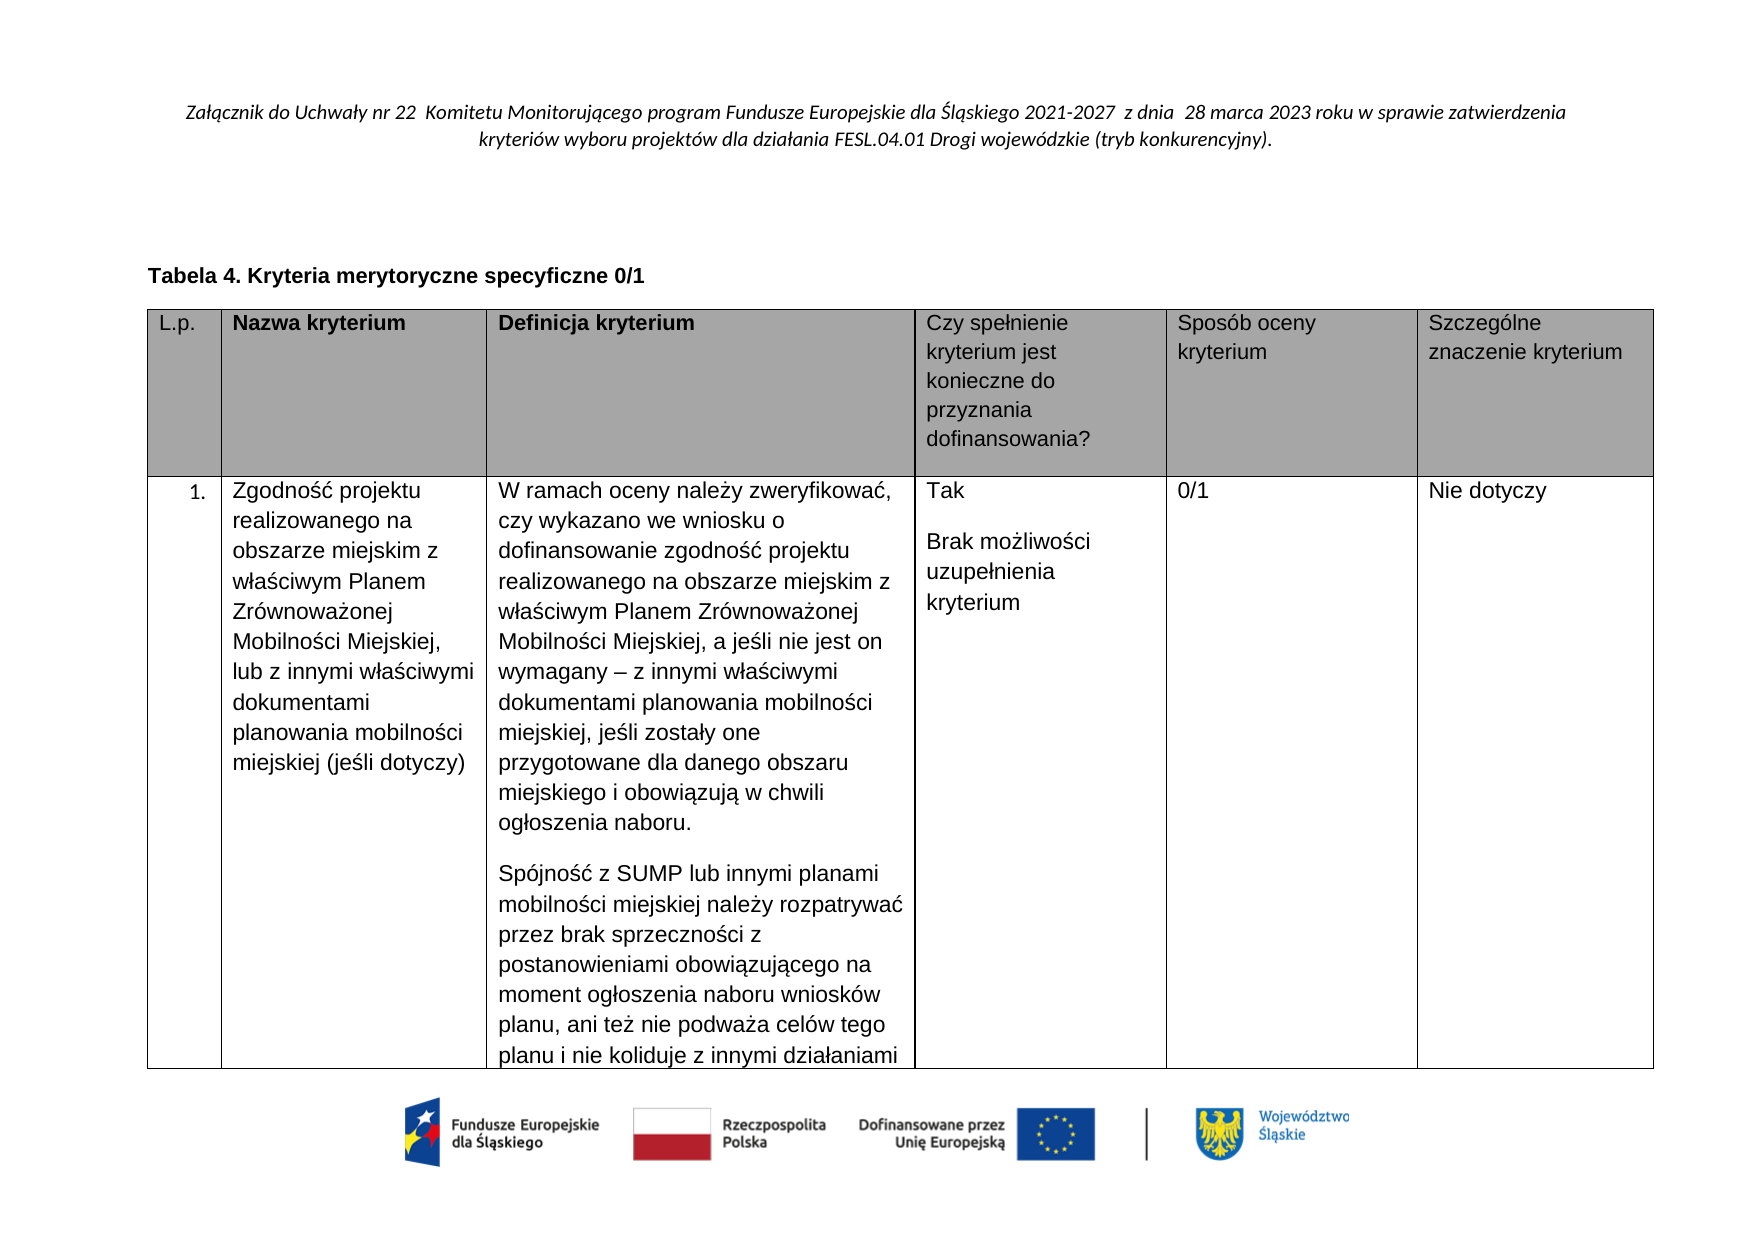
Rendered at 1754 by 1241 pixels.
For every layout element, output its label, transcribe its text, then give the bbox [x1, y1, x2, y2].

table_cell [148, 477, 221, 1068]
table_header Czy spełnienie kryterium jest konieczne do przyznania dofinansowania? [916, 310, 1166, 476]
table_header Szczególne znaczenie kryterium [1418, 310, 1653, 476]
table_header Sposób oceny kryterium [1167, 310, 1417, 476]
text Tabela 4. Kryteria merytoryczne specyficzne 0/1 [148, 263, 1606, 288]
table_header Definicja kryterium [487, 310, 914, 476]
table_cell Tak Brak możliwości uzupełnienia kryterium [916, 477, 1166, 1068]
table_cell 0/1 [1167, 477, 1417, 1068]
table_cell Nie dotyczy [1418, 477, 1653, 1068]
table_header Nazwa kryterium [222, 310, 486, 476]
picture [405, 1097, 1349, 1167]
table_header L.p. [148, 310, 221, 476]
